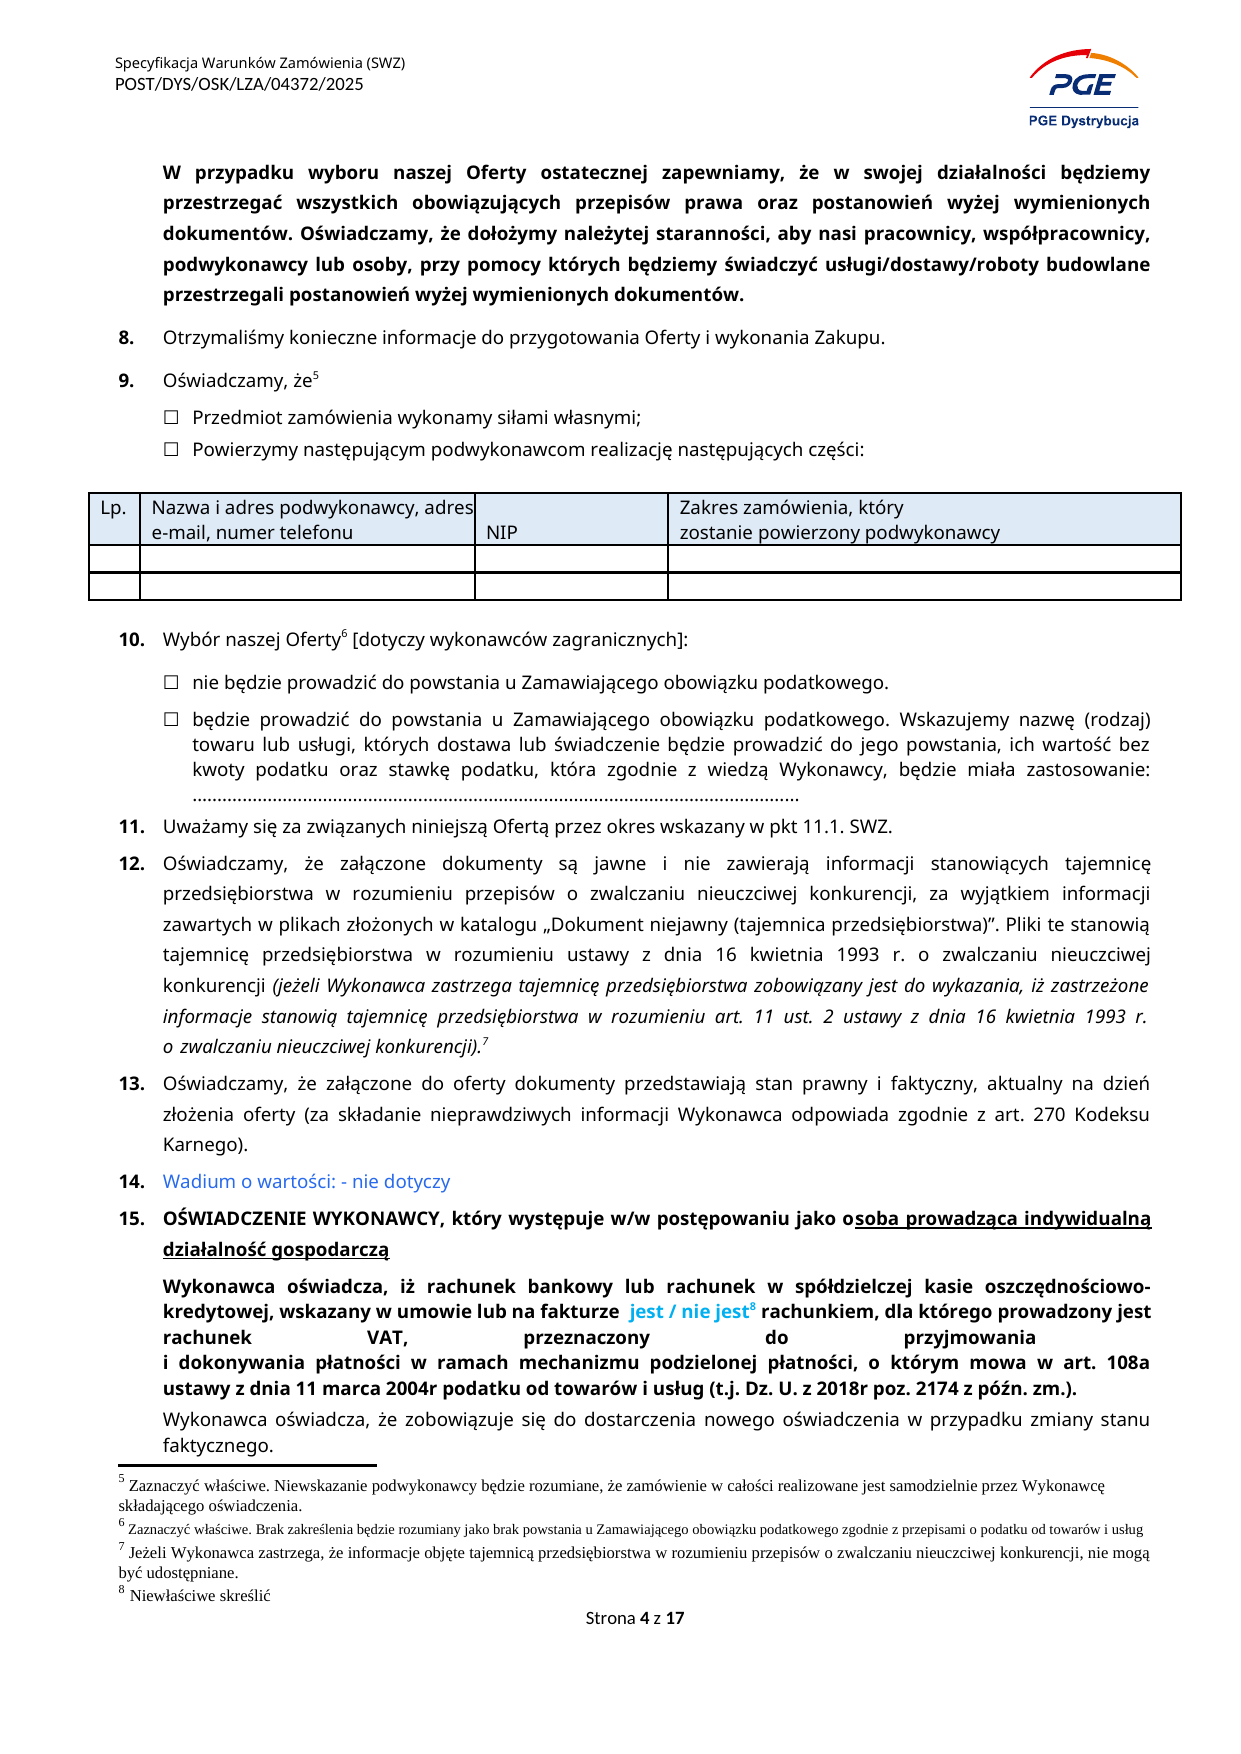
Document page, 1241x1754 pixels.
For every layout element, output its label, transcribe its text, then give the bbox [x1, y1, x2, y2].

text ☐ nie będzie prowadzić do powstania u Zamawiającego obowiązku podatkowego. [163, 669, 1152, 694]
list Wybór naszej Oferty [dotyczy wykonawców zagranicznych]: [118, 626, 1152, 652]
list Oświadczamy, że załączone dokumenty są jawne i nie zawierają informacji stanowiących tajemnicę przedsiębiorstwa w rozumieniu przepisów o zwalczaniu nieuczciwej konkurencji, za wyjątkiem informacji zawartych w plikach złożonych w katalogu „Dokument niejawny (tajemnica przedsiębiorstwa)”. Pliki te stanowią tajemnicę przedsiębiorstwa w rozumieniu ustawy z dnia 16 kwietnia 1993 r. o zwalczaniu nieuczciwej konkurencji (jeżeli Wykonawca zastrzega tajemnicę przedsiębiorstwa zobowiązany jest do wykazania, iż zastrzeżone informacje stanowią tajemnicę przedsiębiorstwa w rozumieniu art. 11 ust. 2 ustawy z dnia 16 kwietnia 1993 r. o zwalczaniu nieuczciwej konkurencji). [118, 850, 1152, 1059]
text W przypadku wyboru naszej Oferty ostatecznej zapewniamy, że w swojej działalności będziemy przestrzegać wszystkich obowiązujących przepisów prawa oraz postanowień wyżej wymienionych dokumentów. Oświadczamy, że dołożymy należytej staranności, aby nasi pracownicy, współpracownicy, podwykonawcy lub osoby, przy pomocy których będziemy świadczyć usługi/dostawy/roboty budowlane przestrzegali postanowień wyżej wymienionych dokumentów. [163, 159, 1152, 307]
text Powierzymy następującym podwykonawcom realizację następujących części: [163, 436, 1181, 461]
table_cell [90, 546, 139, 571]
table_header NIP [476, 494, 667, 544]
table_header Zakres zamówienia, który zostanie powierzony podwykonawcy [669, 494, 1180, 544]
table_cell [90, 574, 139, 598]
table_header Lp. [90, 494, 139, 544]
text Wykonawca oświadcza, że zobowiązuje się do dostarczenia nowego oświadczenia w przypadku zmiany stanu faktycznego. [163, 1407, 1152, 1458]
list Oświadczamy, że załączone do oferty dokumenty przedstawiają stan prawny i faktyczny, aktualny na dzień złożenia oferty (za składanie nieprawdziwych informacji Wykonawca odpowiada zgodnie z art. 270 Kodeksu Karnego). [118, 1070, 1152, 1157]
list OŚWIADCZENIE WYKONAWCY, który występuje w/w postępowaniu jako osoba prowadząca indywidualną działalność gospodarczą [118, 1205, 1152, 1262]
text Przedmiot zamówienia wykonamy siłami własnymi; [163, 405, 1181, 430]
table_cell [669, 546, 1180, 571]
list Wadium o wartości: - nie dotyczy [118, 1168, 1152, 1194]
text Wykonawca oświadcza, iż rachunek bankowy lub rachunek w spółdzielczej kasie oszczędnościowo-kredytowej, wskazany w umowie lub na fakturze jest / nie jest rachunkiem, dla którego prowadzony jest rachunek VAT, przeznaczony do przyjmowania i dokonywania płatności w ramach mechanizmu podzielonej płatności, o którym mowa w art. 108a ustawy z dnia 11 marca 2004r podatku od towarów i usług (t.j. Dz. U. z 2018r poz. 2174 z późn. zm.). [163, 1273, 1152, 1401]
list Otrzymaliśmy konieczne informacje do przygotowania Oferty i wykonania Zakupu. [118, 325, 1152, 350]
list Oświadczamy, że [118, 368, 1152, 393]
text ☐ będzie prowadzić do powstania u Zamawiającego obowiązku podatkowego. Wskazujemy nazwę (rodzaj) towaru lub usługi, których dostawa lub świadczenie będzie prowadzić do jego powstania, ich wartość bez kwoty podatku oraz stawkę podatku, która zgodnie z wiedzą Wykonawcy, będzie miała zastosowanie: …...................................................................................................................... [163, 707, 1152, 807]
table_cell [476, 574, 667, 598]
table_cell [141, 546, 474, 571]
table_cell [476, 546, 667, 571]
table_cell [669, 574, 1180, 598]
table_cell [141, 574, 474, 598]
table_header Nazwa i adres podwykonawcy, adres e-mail, numer telefonu [141, 494, 474, 544]
list Uważamy się za związanych niniejszą Ofertą przez okres wskazany w pkt 11.1. SWZ. [118, 813, 1152, 838]
